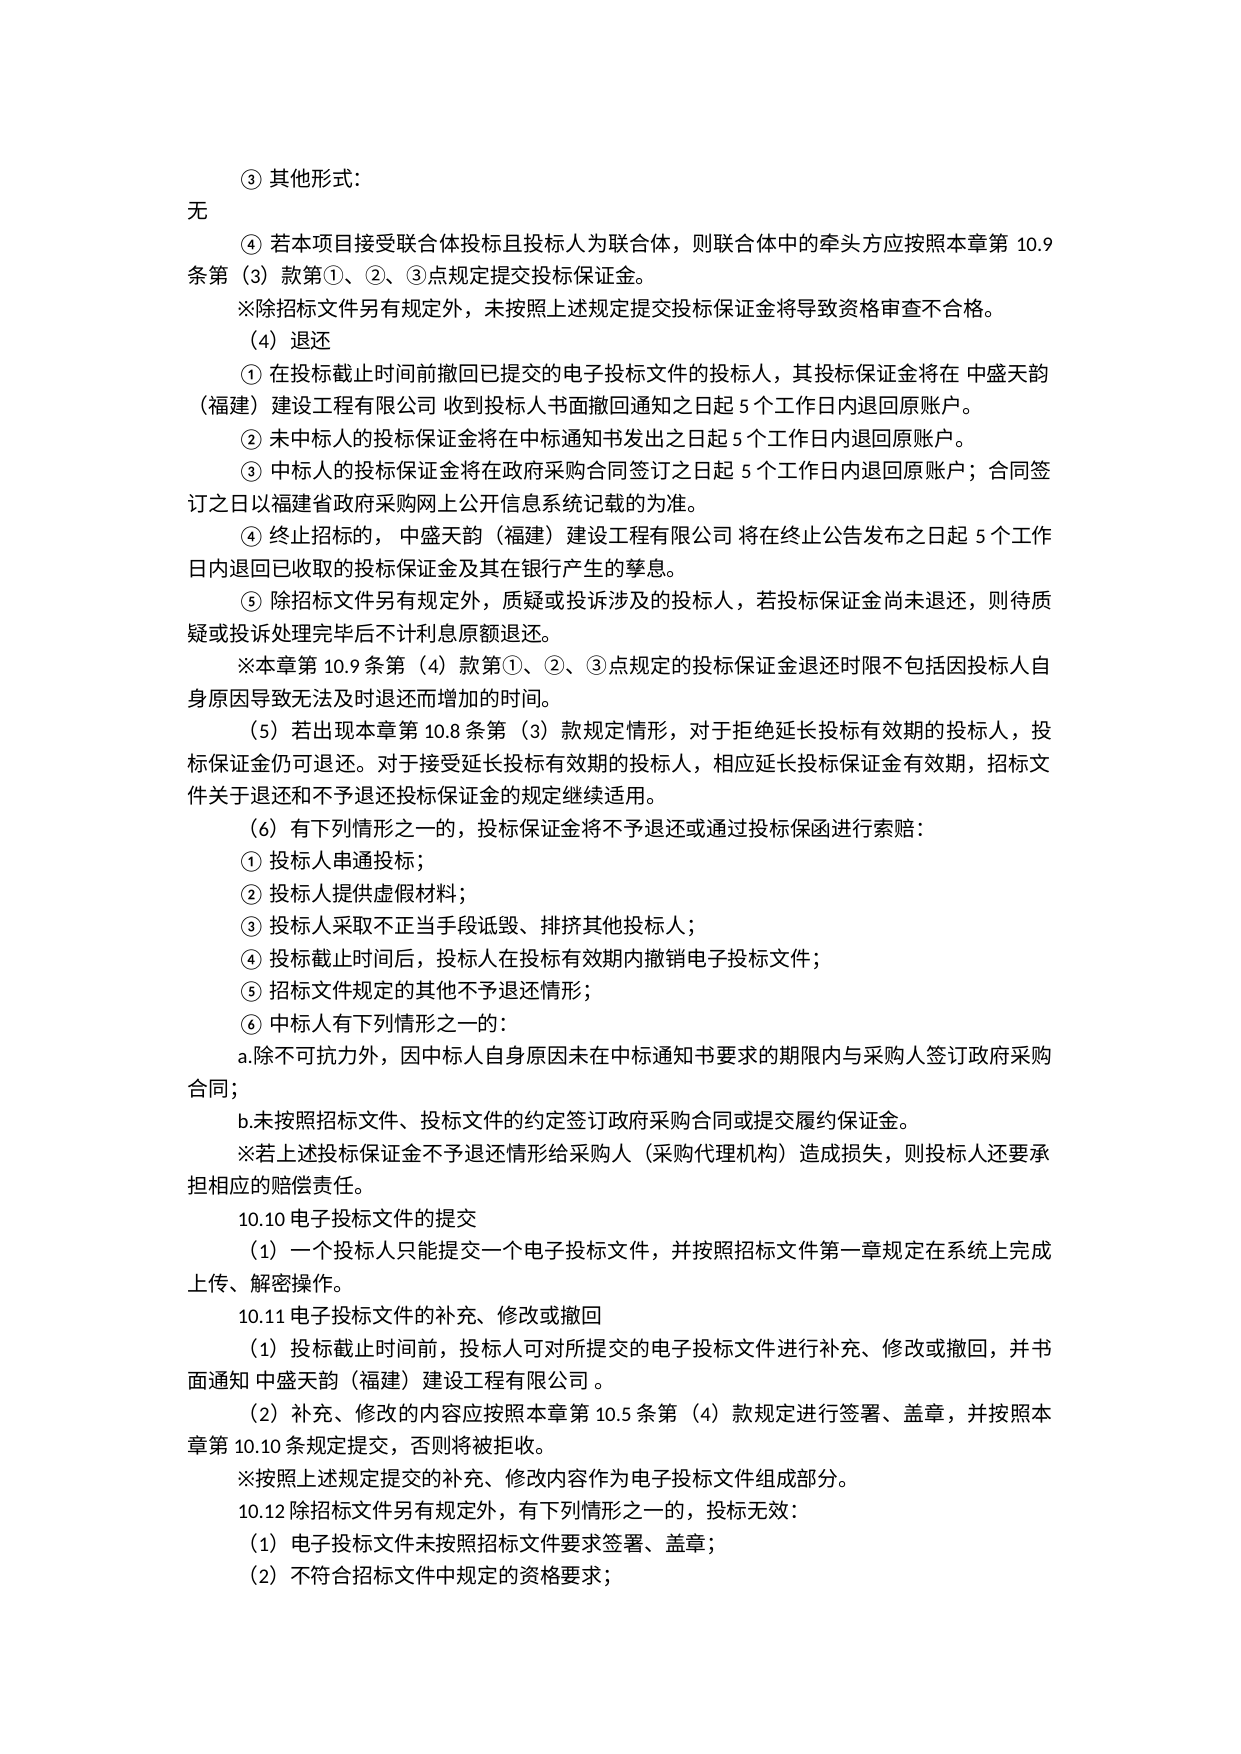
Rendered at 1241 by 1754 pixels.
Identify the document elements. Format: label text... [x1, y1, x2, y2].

text ②未中标人的投标保证金将在中标通知书发出之日起5个工作日内退回原账户。 [187, 422, 1053, 454]
text （1）投标截止时间前，投标人可对所提交的电子投标文件进行补充、修改或撤回，并书面通知 中盛天韵（福建）建设工程有限公司 。 [187, 1332, 1053, 1397]
text ⑥中标人有下列情形之一的： [187, 1007, 1053, 1039]
text ⑤招标文件规定的其他不予退还情形； [187, 974, 1053, 1007]
text （5）若出现本章第10.8条第（3）款规定情形，对于拒绝延长投标有效期的投标人，投标保证金仍可退还。对于接受延长投标有效期的投标人，相应延长投标保证金有效期，招标文件关于退还和不予退还投标保证金的规定继续适用。 [187, 714, 1053, 812]
text ※若上述投标保证金不予退还情形给采购人（采购代理机构）造成损失，则投标人还要承担相应的赔偿责任。 [187, 1137, 1053, 1202]
text ②投标人提供虚假材料； [187, 877, 1053, 909]
text （2）不符合招标文件中规定的资格要求； [187, 1559, 1053, 1592]
text 10.11电子投标文件的补充、修改或撤回 [187, 1299, 1053, 1332]
text （1）电子投标文件未按照招标文件要求签署、盖章； [187, 1527, 1053, 1559]
text ※除招标文件另有规定外，未按照上述规定提交投标保证金将导致资格审查不合格。 [187, 292, 1053, 324]
text ①在投标截止时间前撤回已提交的电子投标文件的投标人，其投标保证金将在 中盛天韵（福建）建设工程有限公司 收到投标人书面撤回通知之日起5个工作日内退回原账户。 [187, 357, 1053, 422]
text ③中标人的投标保证金将在政府采购合同签订之日起5个工作日内退回原账户；合同签订之日以福建省政府采购网上公开信息系统记载的为准。 [187, 454, 1053, 519]
text （6）有下列情形之一的，投标保证金将不予退还或通过投标保函进行索赔： [187, 812, 1053, 844]
text 10.10电子投标文件的提交 [187, 1202, 1053, 1234]
text ③投标人采取不正当手段诋毁、排挤其他投标人； [187, 909, 1053, 942]
text ※本章第10.9条第（4）款第①、②、③点规定的投标保证金退还时限不包括因投标人自身原因导致无法及时退还而增加的时间。 [187, 649, 1053, 714]
text ※按照上述规定提交的补充、修改内容作为电子投标文件组成部分。 [187, 1462, 1053, 1494]
text ⑤除招标文件另有规定外，质疑或投诉涉及的投标人，若投标保证金尚未退还，则待质疑或投诉处理完毕后不计利息原额退还。 [187, 584, 1053, 649]
text a.除不可抗力外，因中标人自身原因未在中标通知书要求的期限内与采购人签订政府采购合同； [187, 1039, 1053, 1104]
text ①投标人串通投标； [187, 844, 1053, 877]
text ④投标截止时间后，投标人在投标有效期内撤销电子投标文件； [187, 942, 1053, 974]
text （4）退还 [187, 324, 1053, 357]
text b.未按照招标文件、投标文件的约定签订政府采购合同或提交履约保证金。 [187, 1104, 1053, 1137]
text （2）补充、修改的内容应按照本章第10.5条第（4）款规定进行签署、盖章，并按照本章第10.10条规定提交，否则将被拒收。 [187, 1397, 1053, 1462]
text ④终止招标的， 中盛天韵（福建）建设工程有限公司 将在终止公告发布之日起5个工作日内退回已收取的投标保证金及其在银行产生的孳息。 [187, 519, 1053, 584]
text 无 [187, 194, 1053, 227]
text 10.12除招标文件另有规定外，有下列情形之一的，投标无效： [187, 1494, 1053, 1527]
text ③其他形式： [187, 162, 1053, 194]
text （1）一个投标人只能提交一个电子投标文件，并按照招标文件第一章规定在系统上完成上传、解密操作。 [187, 1234, 1053, 1299]
text ④若本项目接受联合体投标且投标人为联合体，则联合体中的牵头方应按照本章第10.9条第（3）款第①、②、③点规定提交投标保证金。 [187, 227, 1053, 292]
